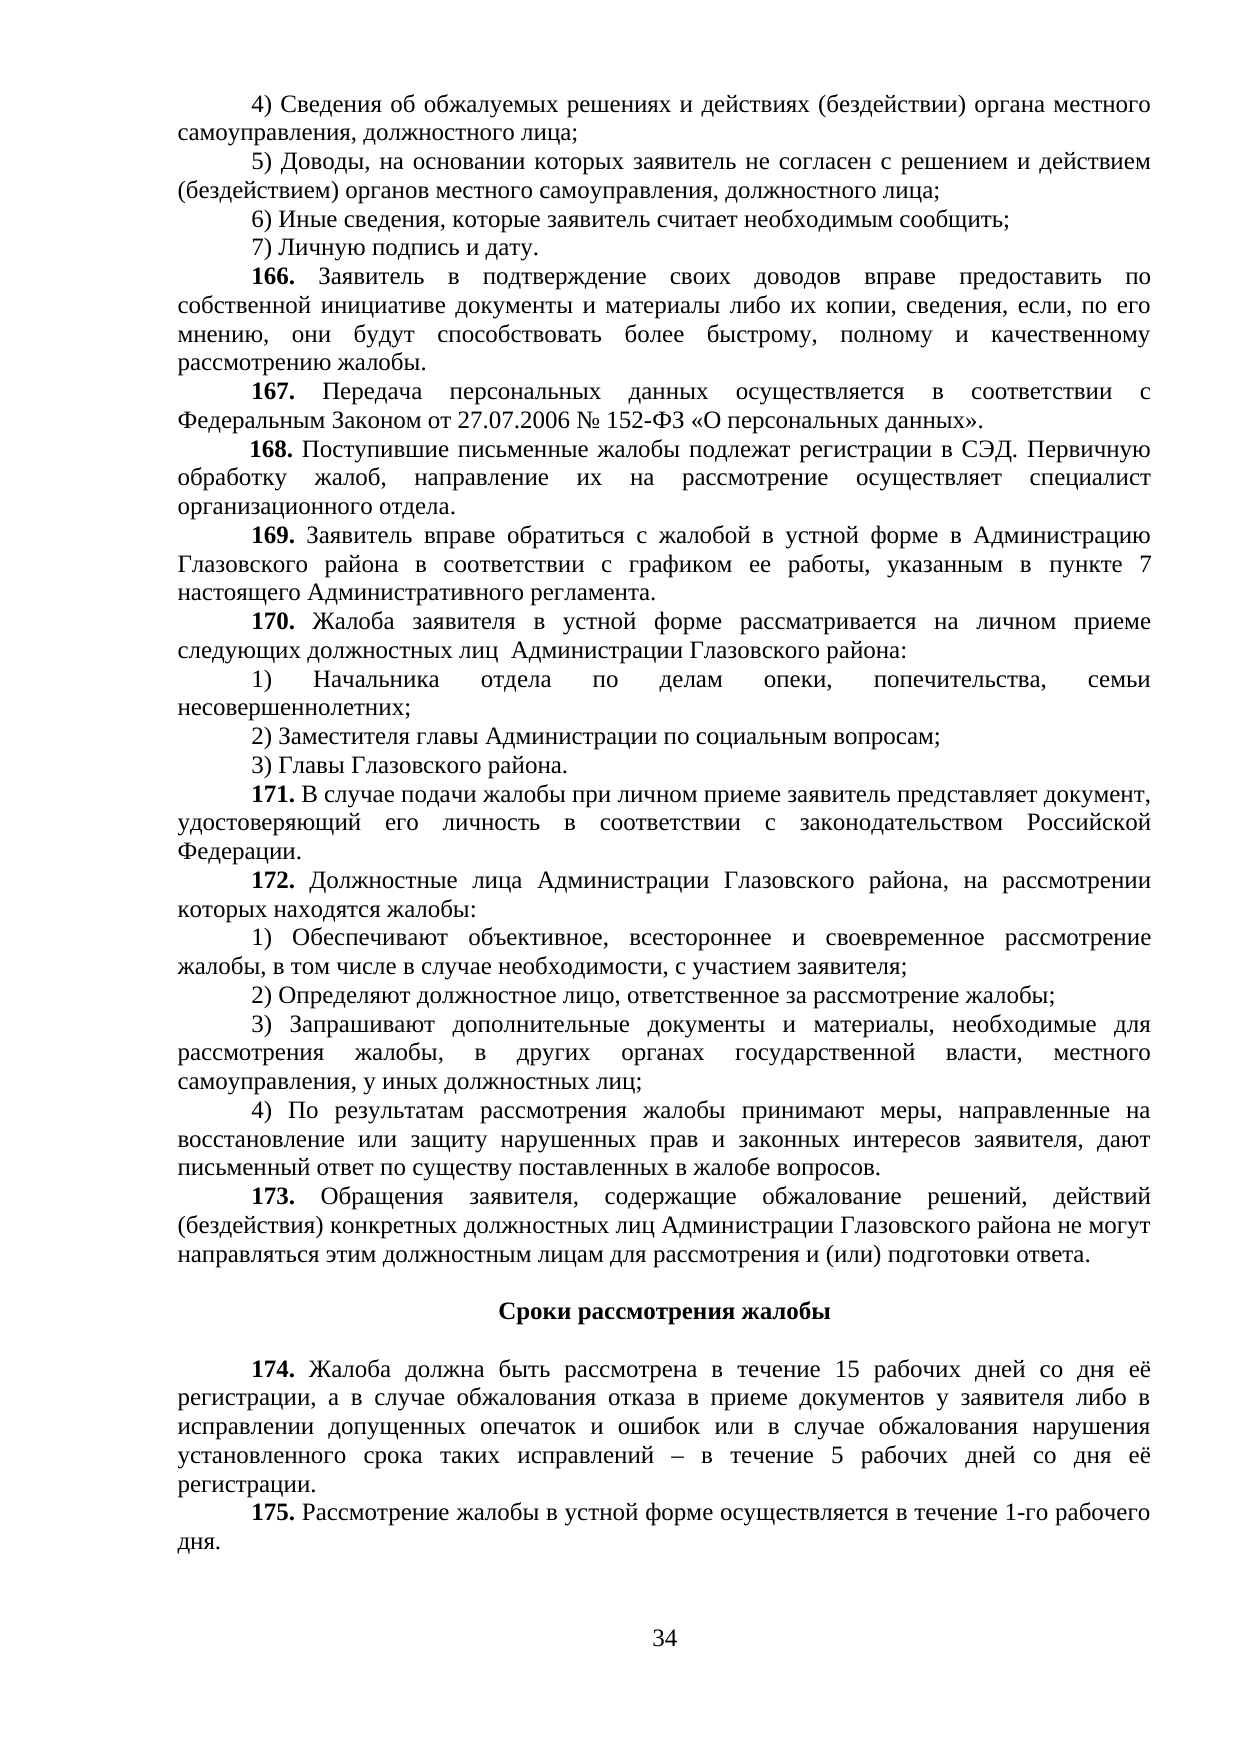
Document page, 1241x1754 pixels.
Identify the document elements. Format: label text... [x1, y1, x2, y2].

text 170. Жалоба заявителя в устной форме рассматривается на личном приеме следующих должностных лиц Администрации Глазовского района: [177, 606, 1152, 664]
text 2) Заместителя главы Администрации по социальным вопросам; [177, 721, 1152, 750]
text 174. Жалоба должна быть рассмотрена в течение 15 рабочих дней со дня её регистрации, а в случае обжалования отказа в приеме документов у заявителя либо в исправлении допущенных опечаток и ошибок или в случае обжалования нарушения установленного срока таких исправлений – в течение 5 рабочих дней со дня её регистрации. [177, 1354, 1152, 1497]
text 168. Поступившие письменные жалобы подлежат регистрации в СЭД. Первичную обработку жалоб, направление их на рассмотрение осуществляет специалист организационного отдела. [177, 434, 1152, 520]
text 171. В случае подачи жалобы при личном приеме заявитель представляет документ, удостоверяющий его личность в соответствии с законодательством Российской Федерации. [177, 779, 1152, 865]
text 6) Иные сведения, которые заявитель считает необходимым сообщить; [177, 204, 1152, 232]
text 7) Личную подпись и дату. [177, 232, 1152, 261]
text 4) По результатам рассмотрения жалобы принимают меры, направленные на восстановление или защиту нарушенных прав и законных интересов заявителя, дают письменный ответ по существу поставленных в жалобе вопросов. [177, 1095, 1152, 1181]
text 5) Доводы, на основании которых заявитель не согласен с решением и действием (бездействием) органов местного самоуправления, должностного лица; [177, 146, 1152, 204]
text 1) Начальника отдела по делам опеки, попечительства, семьи несовершеннолетних; [177, 664, 1152, 721]
text 169. Заявитель вправе обратиться с жалобой в устной форме в Администрацию Глазовского района в соответствии с графиком ее работы, указанным в пункте 7 настоящего Административного регламента. [177, 520, 1152, 606]
text 2) Определяют должностное лицо, ответственное за рассмотрение жалобы; [177, 980, 1152, 1009]
text 173. Обращения заявителя, содержащие обжалование решений, действий (бездействия) конкретных должностных лиц Администрации Глазовского района не могут направляться этим должностным лицам для рассмотрения и (или) подготовки ответа. [177, 1181, 1152, 1267]
text 1) Обеспечивают объективное, всестороннее и своевременное рассмотрение жалобы, в том числе в случае необходимости, с участием заявителя; [177, 922, 1152, 980]
text 175. Рассмотрение жалобы в устной форме осуществляется в течение 1-го рабочего дня. [177, 1497, 1152, 1555]
text 172. Должностные лица Администрации Глазовского района, на рассмотрении которых находятся жалобы: [177, 865, 1152, 922]
text 166. Заявитель в подтверждение своих доводов вправе предоставить по собственной инициативе документы и материалы либо их копии, сведения, если, по его мнению, они будут способствовать более быстрому, полному и качественному рассмотрению жалобы. [177, 261, 1152, 376]
text Сроки рассмотрения жалобы [177, 1296, 1152, 1325]
text 3) Запрашивают дополнительные документы и материалы, необходимые для рассмотрения жалобы, в других органах государственной власти, местного самоуправления, у иных должностных лиц; [177, 1009, 1152, 1095]
text 4) Сведения об обжалуемых решениях и действиях (бездействии) органа местного самоуправления, должностного лица; [177, 89, 1152, 146]
text 167. Передача персональных данных осуществляется в соответствии с Федеральным Законом от 27.07.2006 № 152-ФЗ «О персональных данных». [177, 376, 1152, 434]
text 3) Главы Глазовского района. [177, 750, 1152, 779]
